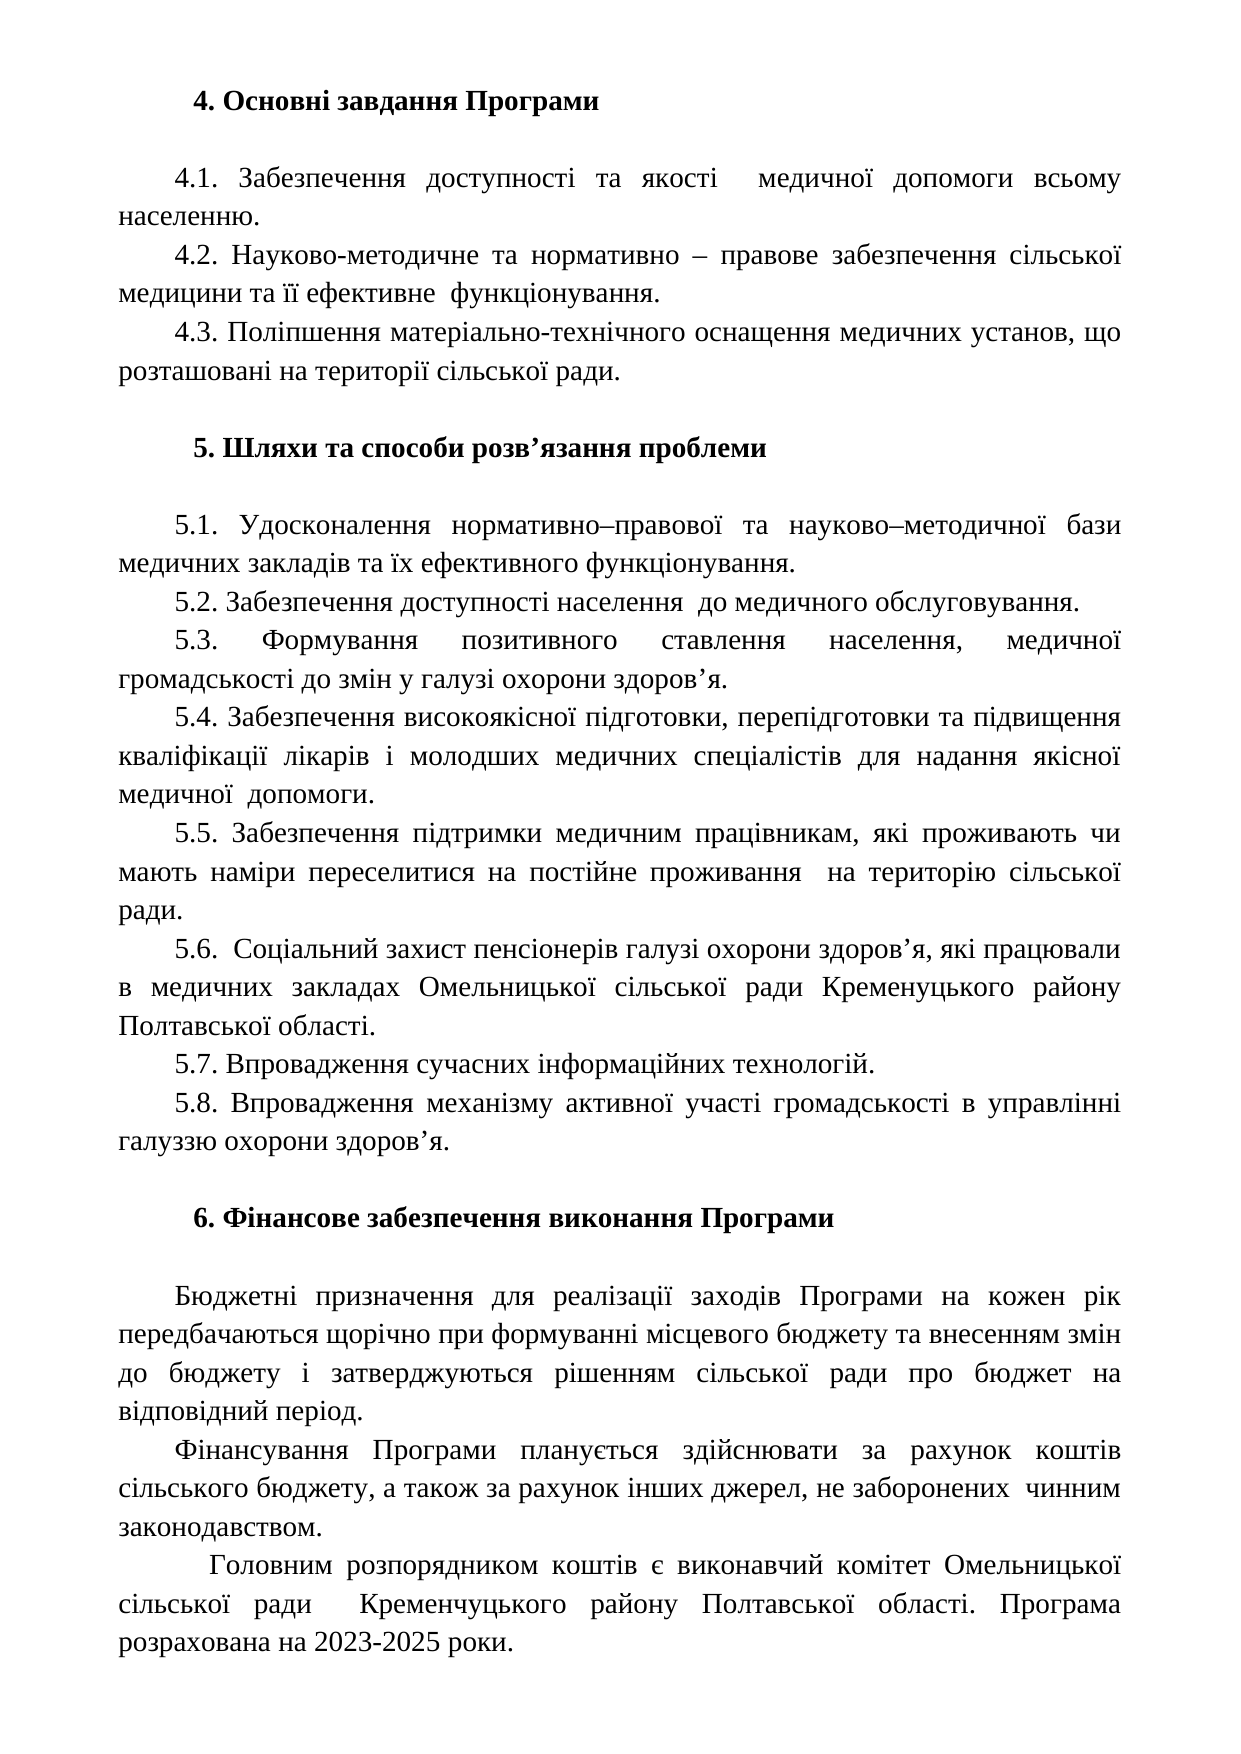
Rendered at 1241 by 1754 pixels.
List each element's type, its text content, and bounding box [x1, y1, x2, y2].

text 5.7. Впровадження сучасних інформаційних технологій. [118, 1046, 1122, 1080]
text 5.3. Формування позитивного ставлення населення, медичної громадськості до змін у галузі охорони здоров’я. [118, 622, 1122, 694]
text Бюджетні призначення для реалізації заходів Програми на кожен рік передбачаються щорічно при формуванні місцевого бюджету та внесенням змін до бюджету і затверджуються рішенням сільської ради про бюджет на відповідний період. [118, 1278, 1122, 1427]
text 4.3. Поліпшення матеріально-технічного оснащення медичних установ, що розташовані на території сільської ради. [118, 314, 1122, 386]
text 5.4. Забезпечення високоякісної підготовки, перепідготовки та підвищення кваліфікації лікарів і молодших медичних спеціалістів для надання якісної медичної допомоги. [118, 699, 1122, 810]
text 4. Основні завдання Програми [193, 83, 1122, 116]
text 5.8. Впровадження механізму активної участі громадськості в управлінні галуззю охорони здоров’я. [118, 1085, 1122, 1157]
text Фінансування Програми планується здійснювати за рахунок коштів сільського бюджету, а також за рахунок інших джерел, не заборонених чинним законодавством. [118, 1432, 1122, 1542]
text 5.2. Забезпечення доступності населення до медичного обслуговування. [118, 584, 1122, 617]
text 5.1. Удосконалення нормативно–правової та науково–методичної бази медичних закладів та їх ефективного функціонування. [118, 507, 1122, 579]
text 5.6. Соціальний захист пенсіонерів галузі охорони здоров’я, які працювали в медичних закладах Омельницької сільської ради Кременуцького району Полтавської області. [118, 931, 1122, 1041]
text 5. Шляхи та способи розв’язання проблеми [193, 430, 1122, 463]
text 5.5. Забезпечення підтримки медичним працівникам, які проживають чи мають наміри переселитися на постійне проживання на територію сільської ради. [118, 815, 1122, 926]
text 4.2. Науково-методичне та нормативно – правове забезпечення сільської медицини та її ефективне функціонування. [118, 237, 1122, 309]
text 6. Фінансове забезпечення виконання Програми [193, 1201, 1122, 1234]
text Головним розпорядником коштів є виконавчий комітет Омельницької сільської ради Кременчуцького району Полтавської області. Програма розрахована на 2023-2025 роки. [118, 1547, 1122, 1658]
text 4.1. Забезпечення доступності та якості медичної допомоги всьому населенню. [118, 160, 1122, 232]
